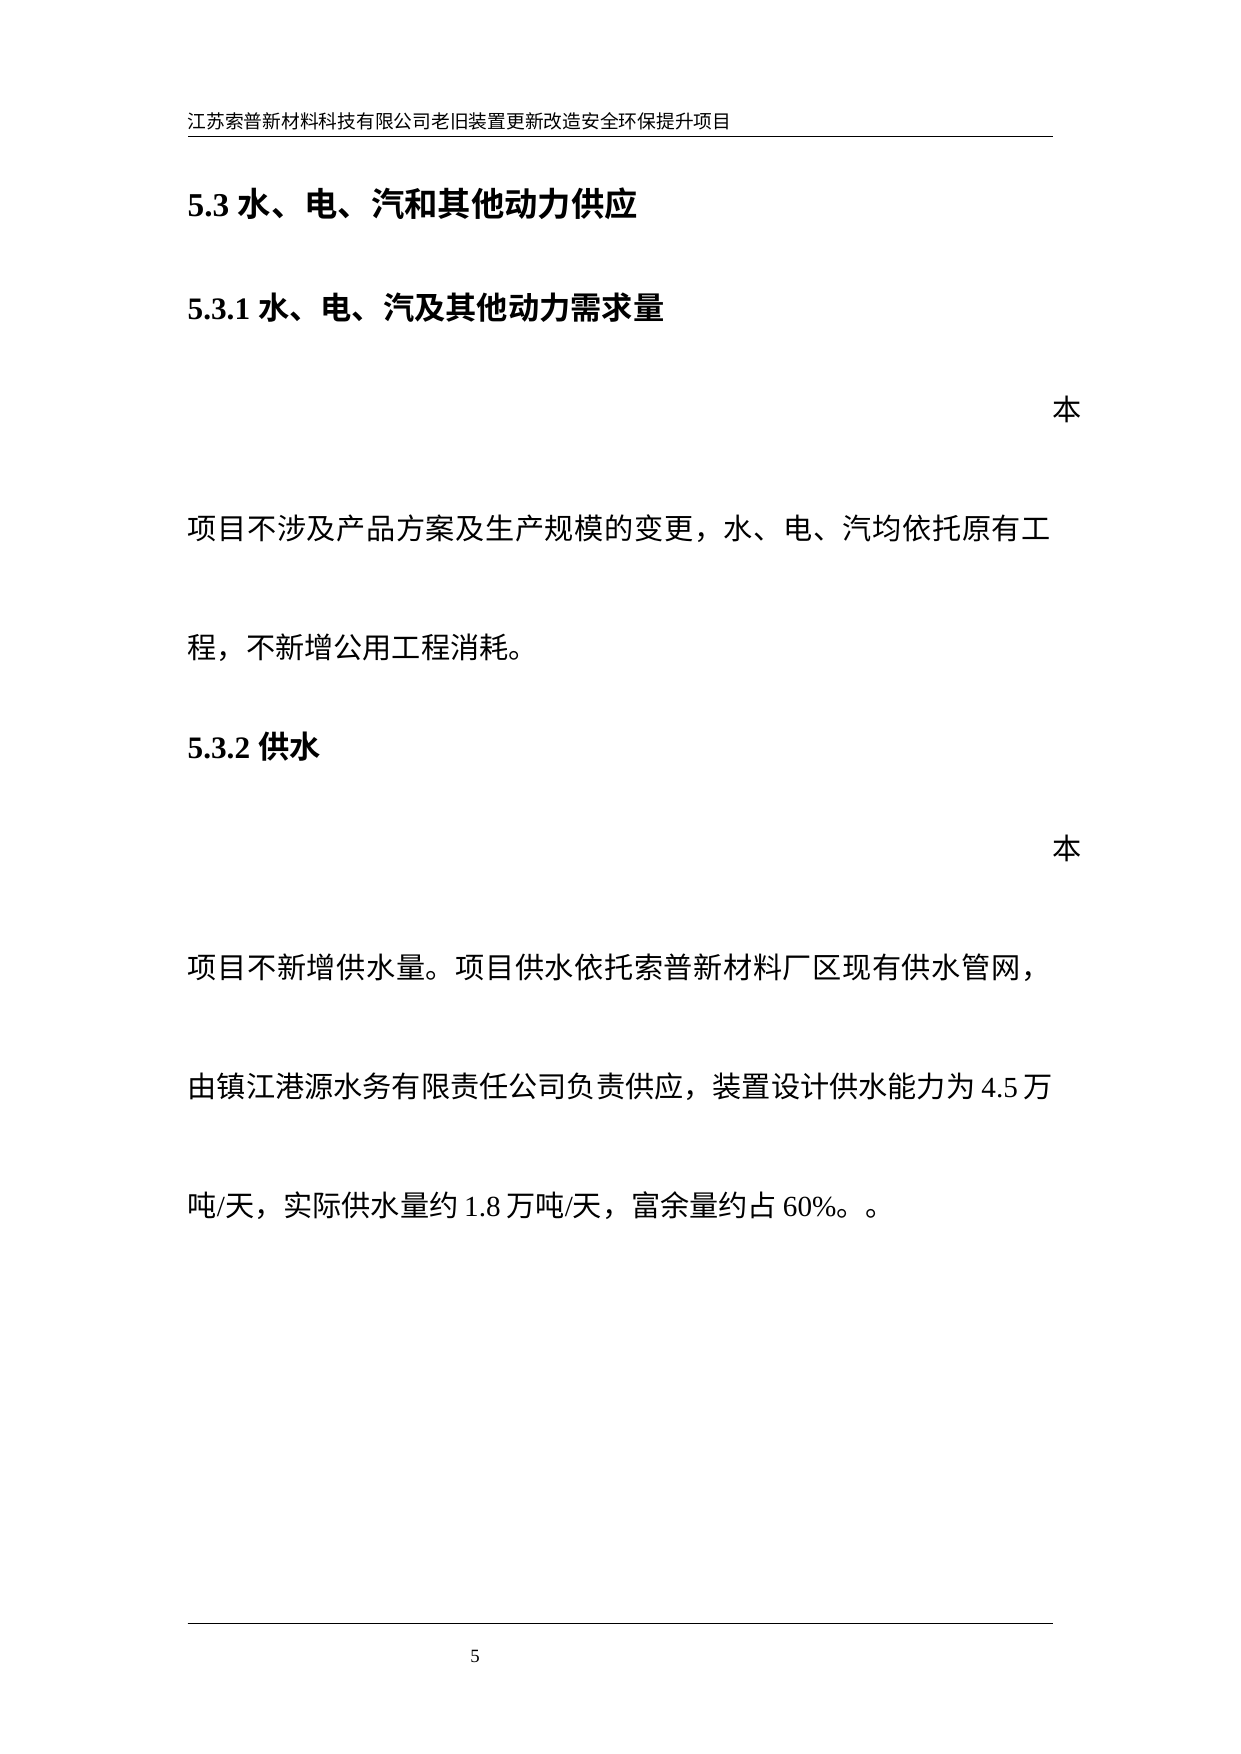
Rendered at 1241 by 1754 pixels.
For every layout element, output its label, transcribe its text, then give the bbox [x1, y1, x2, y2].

subtitle 供水 [187, 707, 1053, 786]
subtitle 水、电、汽及其他动力需求量 [187, 266, 1053, 345]
text 本项目不新增供水量。项目供水依托索普新材料厂区现有供水管网，由镇江港源水务有限责任公司负责供应，装置设计供水能力为4.5万吨/天，实际供水量约1.8万吨/天，富余量约占60%。。 [187, 807, 1053, 1244]
text 本项目不涉及产品方案及生产规模的变更，水、电、汽均依托原有工程，不新增公用工程消耗。 [187, 368, 1053, 686]
subtitle 水、电、汽和其他动力供应 [187, 163, 1053, 242]
